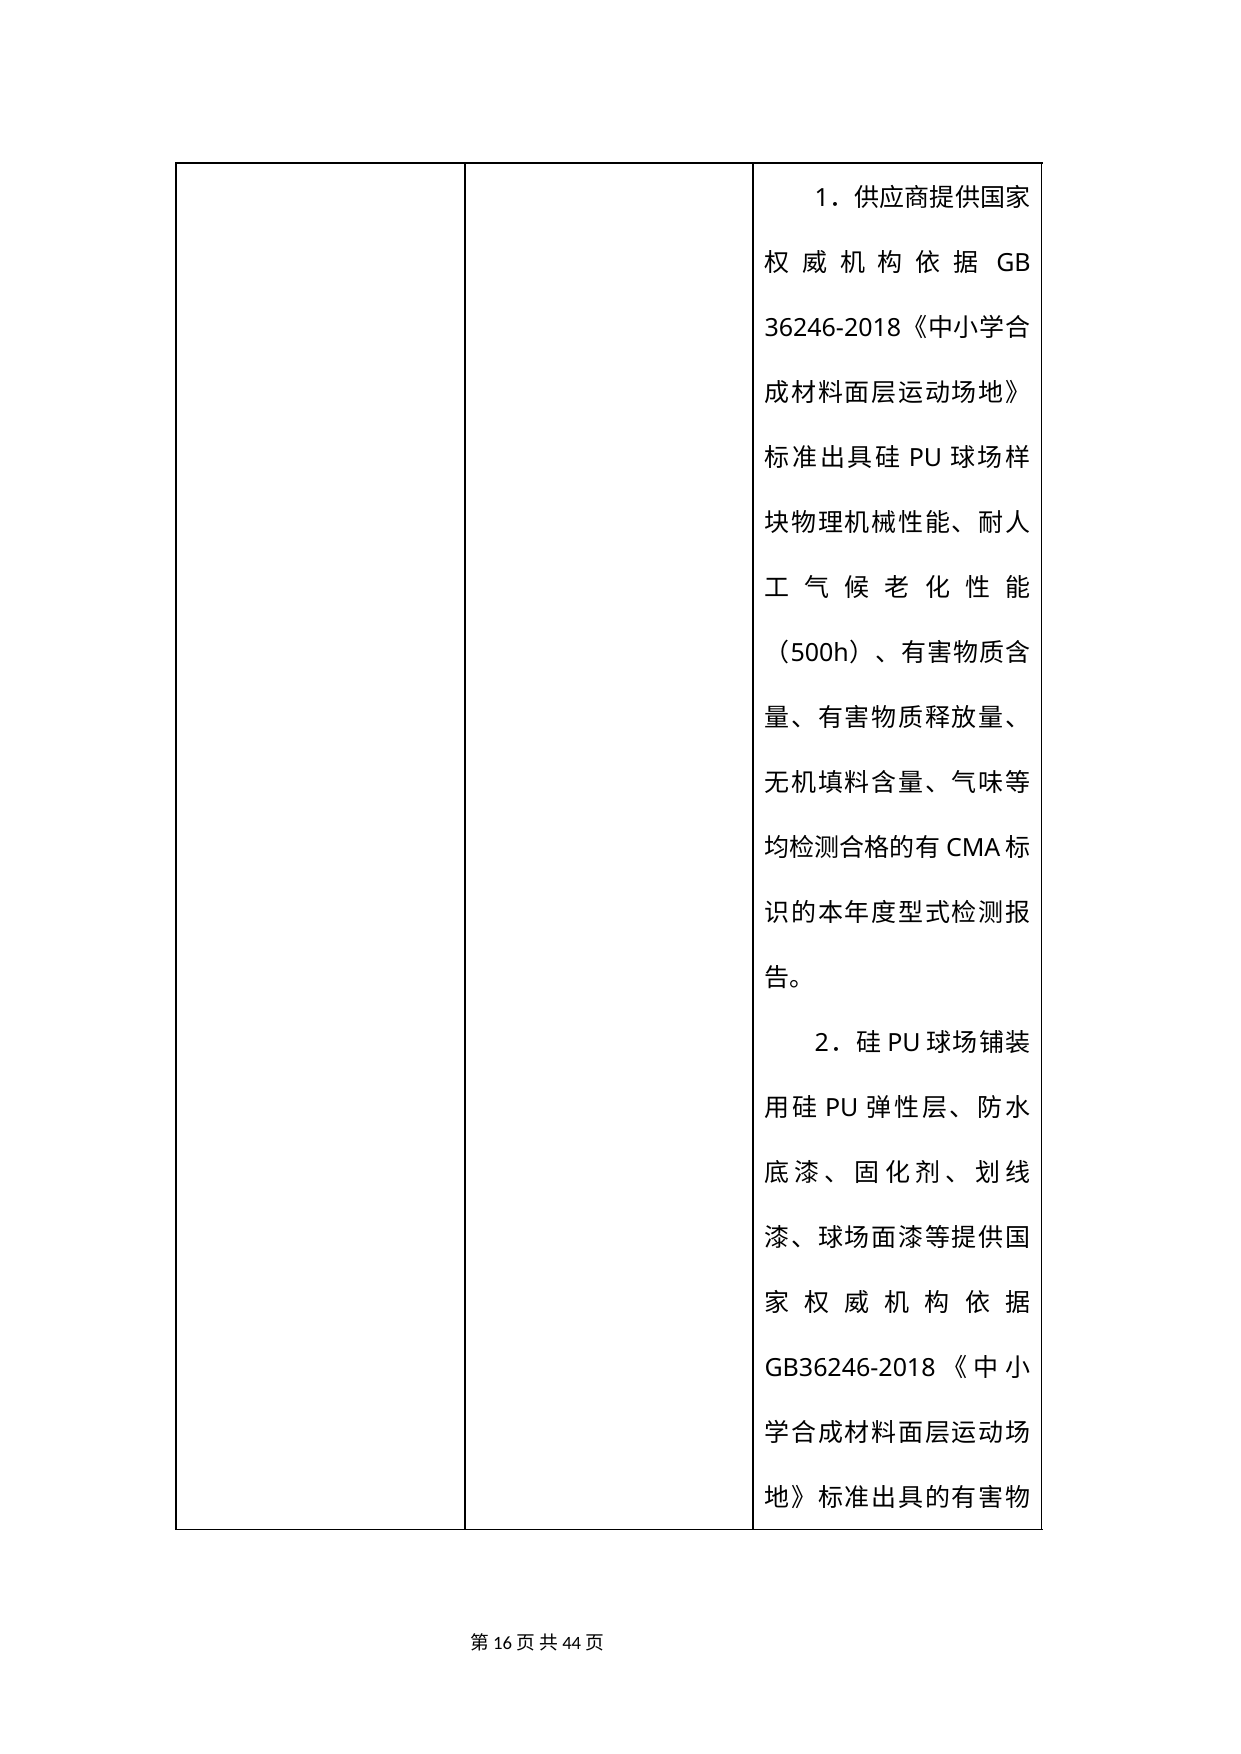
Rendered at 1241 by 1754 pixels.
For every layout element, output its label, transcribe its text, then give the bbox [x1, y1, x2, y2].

table_cell ★ [466, 164, 752, 1528]
table_cell 1 [177, 164, 464, 1528]
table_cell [754, 164, 1041, 1528]
